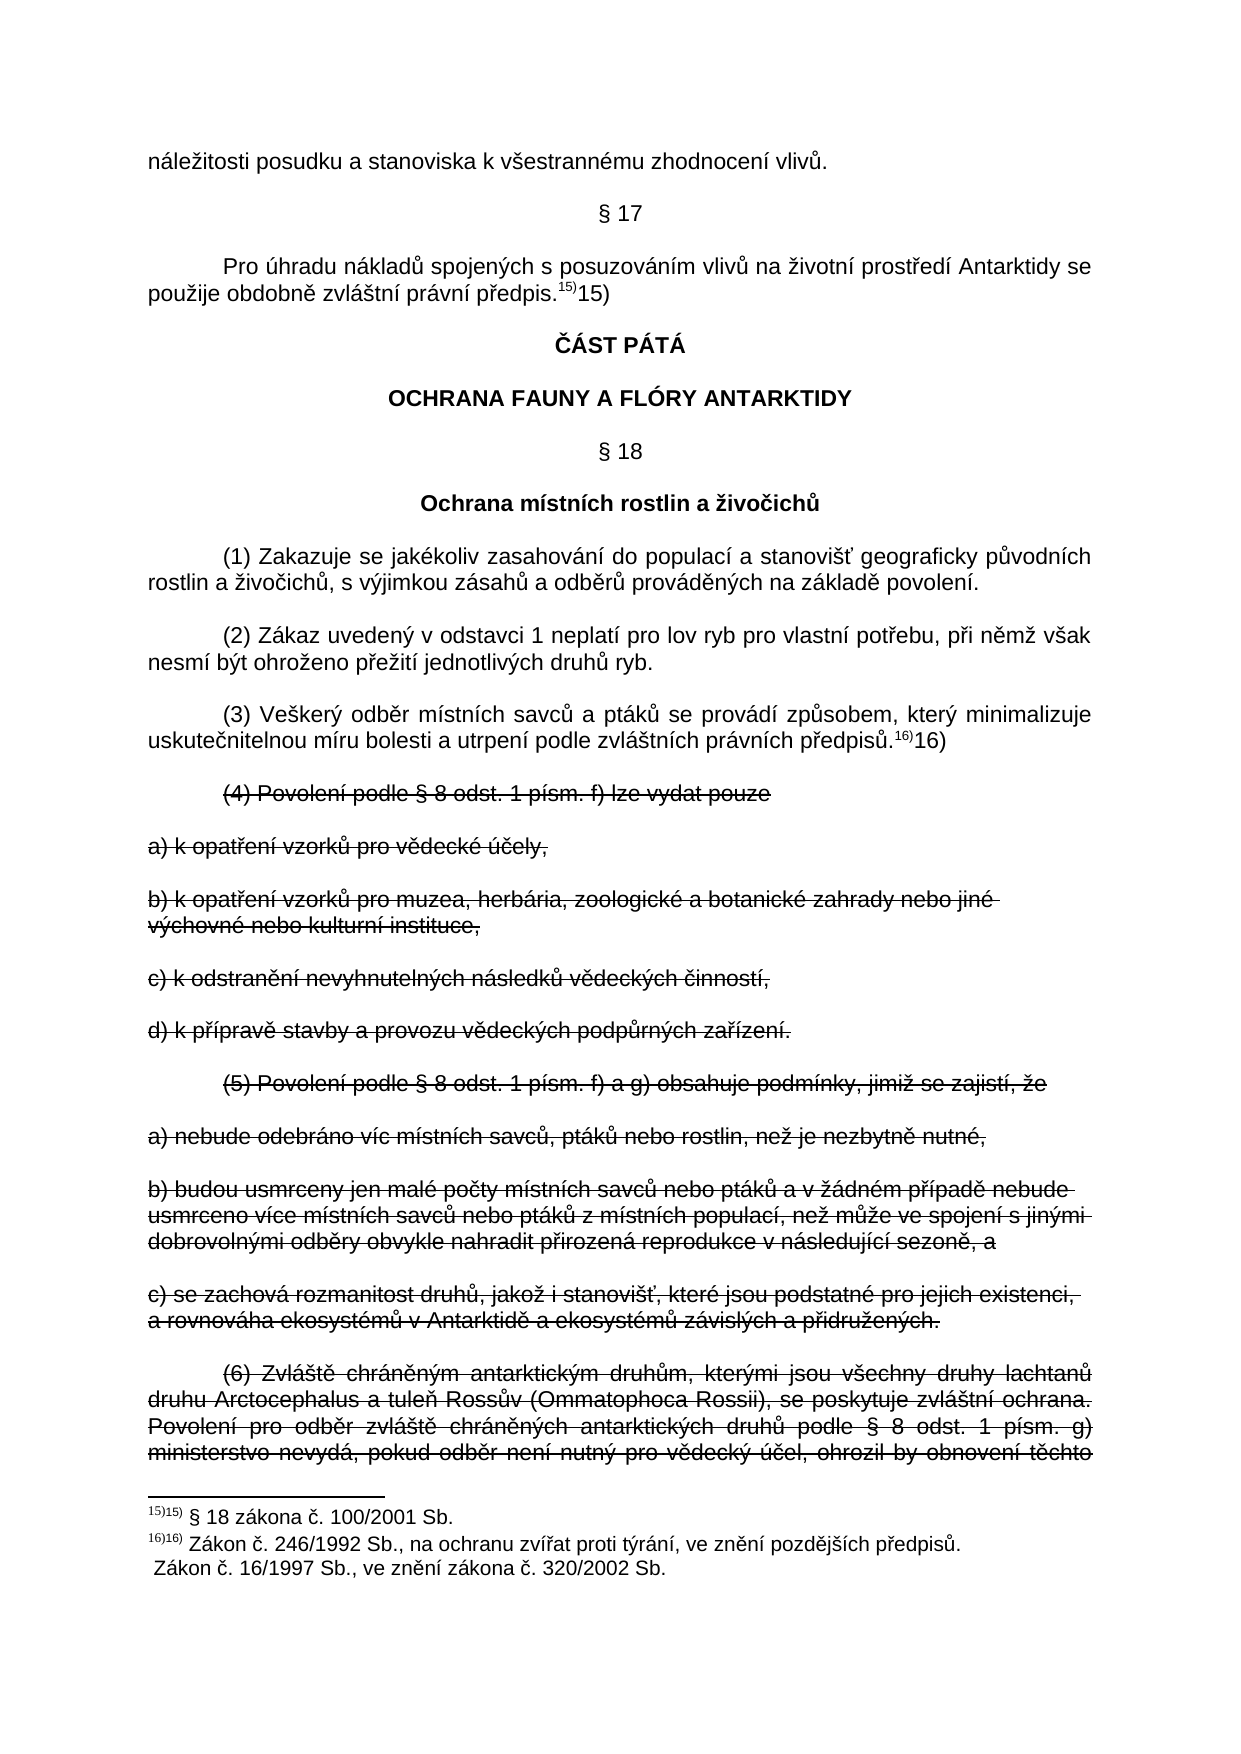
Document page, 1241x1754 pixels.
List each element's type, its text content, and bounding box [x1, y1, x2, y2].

text (1) Zakazuje se jakékoliv zasahování do populací a stanovišť geograficky původních rostlin a živočichů, s výjimkou zásahů a odběrů prováděných na základě povolení. [148, 543, 1092, 596]
text c) k odstranění nevyhnutelných následků vědeckých činností, [148, 965, 1092, 991]
text OCHRANA FAUNY A FLÓRY ANTARKTIDY [148, 385, 1092, 411]
text a) k opatření vzorků pro vědecké účely, [148, 833, 1092, 859]
text ČÁST PÁTÁ [148, 332, 1092, 358]
text § 18 [148, 438, 1092, 464]
text d) k přípravě stavby a provozu vědeckých podpůrných zařízení. [148, 1017, 1092, 1044]
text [148, 1428, 1092, 1453]
text b) k opatření vzorků pro muzea, herbária, zoologické a botanické zahrady nebo jiné výchovné nebo kulturní instituce, [148, 886, 1092, 938]
text (2) Zákaz uvedený v odstavci 1 neplatí pro lov ryb pro vlastní potřebu, při němž však nesmí být ohroženo přežití jednotlivých druhů ryb. [148, 622, 1092, 675]
text b) budou usmrceny jen malé počty místních savců nebo ptáků a v žádném případě nebude usmrceno více místních savců nebo ptáků z místních populací, než může ve spojení s jinými dobrovolnými odběry obvykle nahradit přirozená reprodukce v následující sezoně, a [148, 1217, 1092, 1254]
text a) nebude odebráno víc místních savců, ptáků nebo rostlin, než je nezbytně nutné, [148, 1123, 1092, 1149]
text § 17 [148, 200, 1092, 227]
text b) budou usmrceny jen malé počty místních savců nebo ptáků a v žádném případě nebude usmrceno více místních savců nebo ptáků z místních populací, než může ve spojení s jinými dobrovolnými odběry obvykle nahradit přirozená reprodukce v následující sezoně, a [148, 1176, 1092, 1216]
text c) se zachová rozmanitost druhů, jakož i stanovišť, které jsou podstatné pro jejich existenci, a rovnováha ekosystémů v Antarktidě a ekosystémů závislých a přidružených. [148, 1281, 1092, 1334]
text (5) Povolení podle § 8 odst. 1 písm. f) a g) obsahuje podmínky, jimiž se zajistí, že [148, 1070, 1092, 1096]
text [148, 148, 1092, 174]
text Pro úhradu nákladů spojených s posuzováním vlivů na životní prostředí Antarktidy se použije obdobně zvláštní právní předpis.15) [148, 253, 1092, 306]
text (3) Veškerý odběr místních savců a ptáků se provádí způsobem, který minimalizuje uskutečnitelnou míru bolesti a utrpení podle zvláštních právních předpisů.16) [148, 701, 1092, 754]
text Ochrana místních rostlin a živočichů [148, 490, 1092, 517]
text (4) Povolení podle § 8 odst. 1 písm. f) lze vydat pouze [148, 780, 1092, 807]
